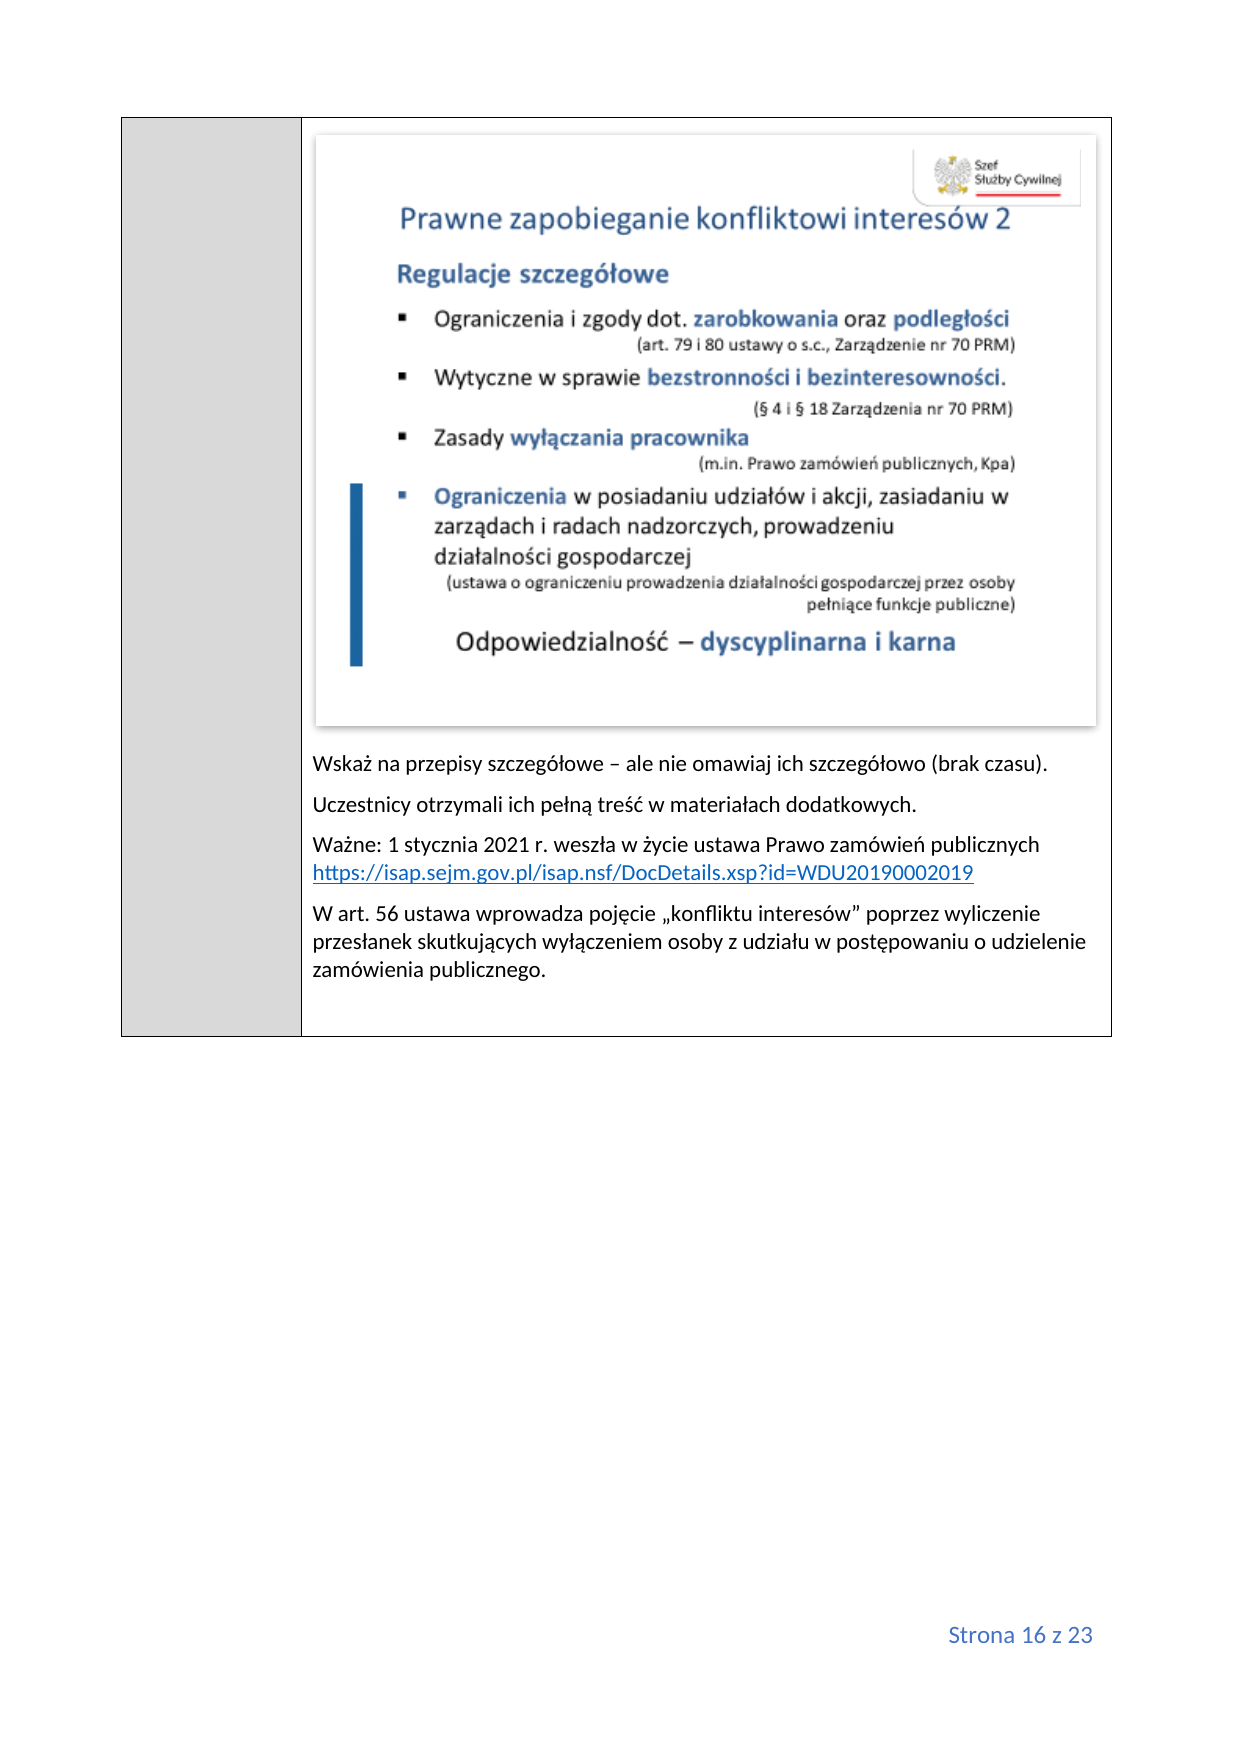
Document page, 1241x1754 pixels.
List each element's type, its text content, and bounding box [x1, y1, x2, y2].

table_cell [302, 118, 1111, 1036]
picture [331, 149, 1081, 712]
table_cell Opis [122, 118, 301, 1036]
